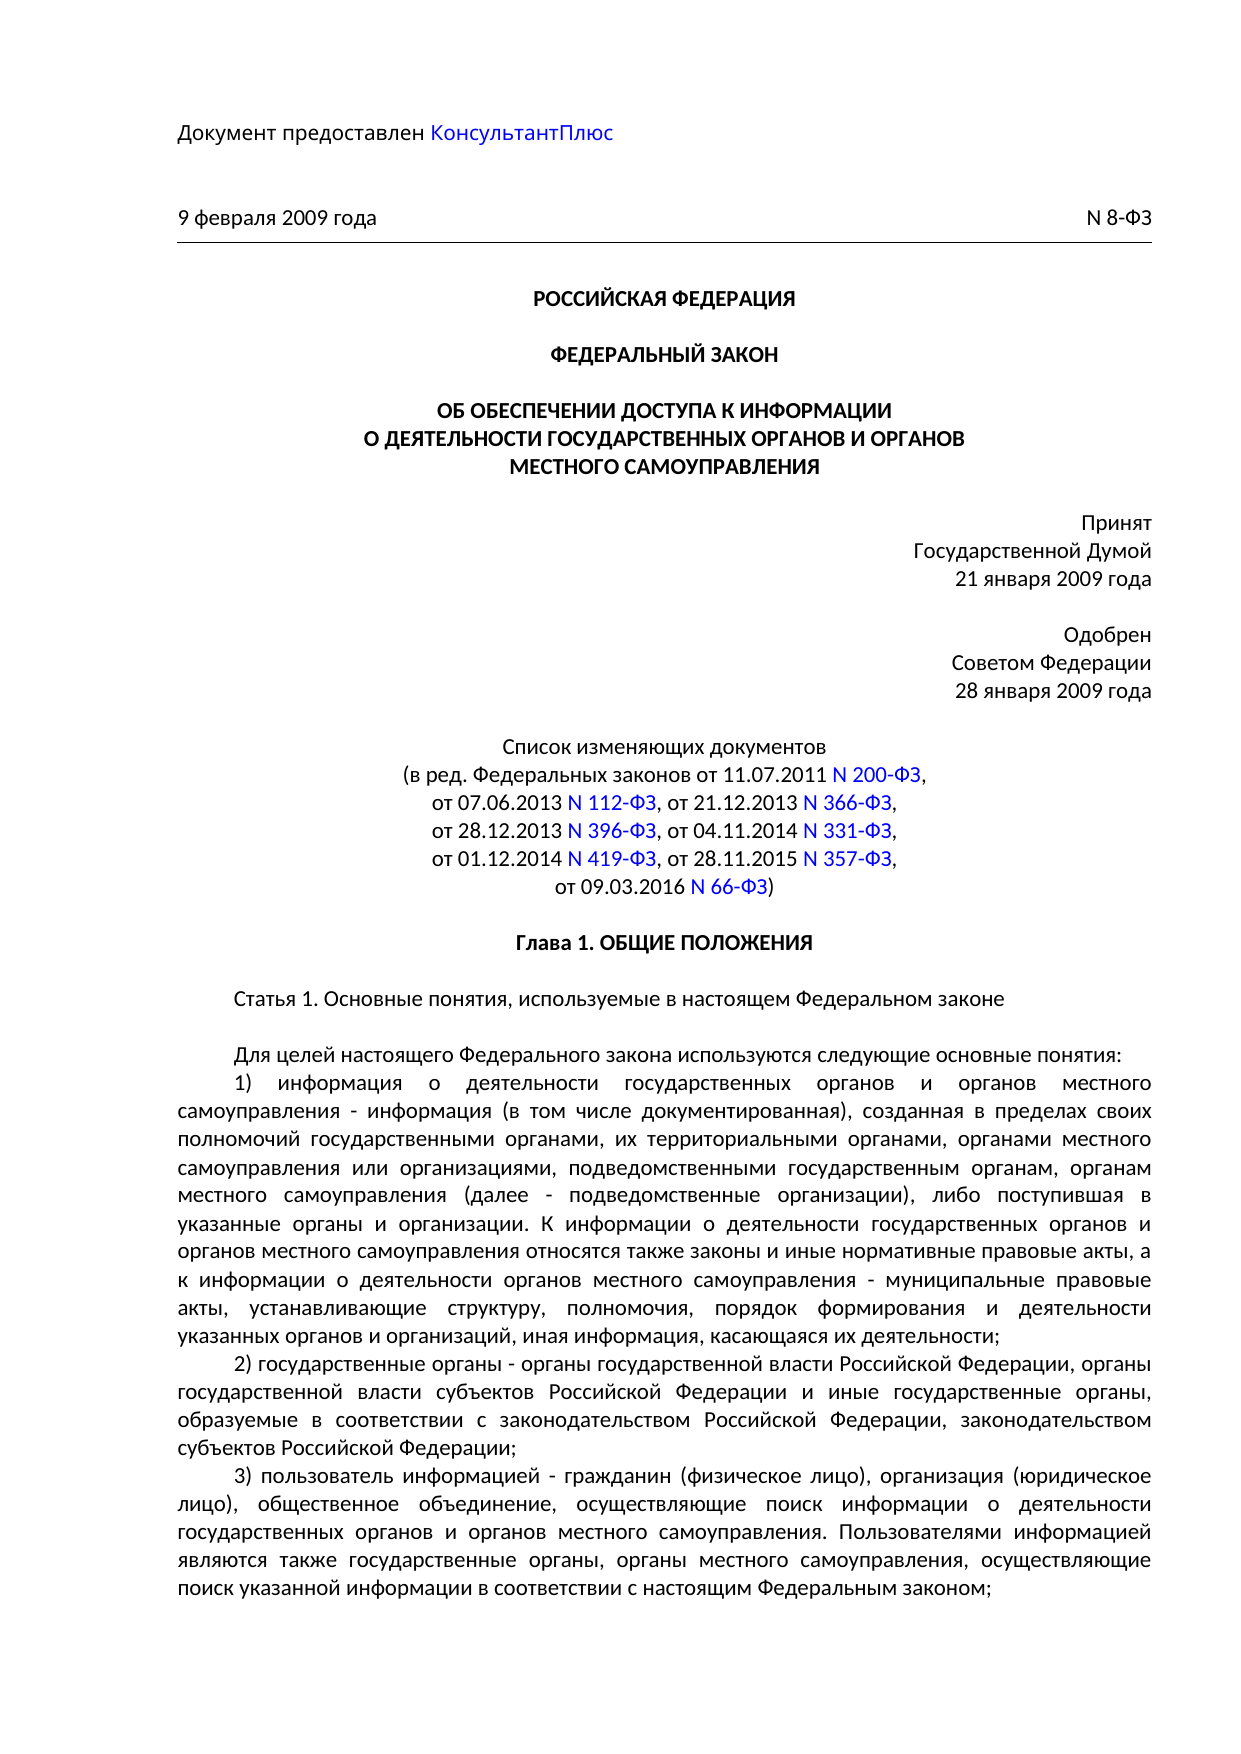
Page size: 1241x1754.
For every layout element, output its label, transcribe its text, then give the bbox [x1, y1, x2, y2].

text 2) государственные органы - органы государственной власти Российской Федерации, органы государственной власти субъектов Российской Федерации и иные государственные органы, образуемые в соответствии с законодательством Российской Федерации, законодательством субъектов Российской Федерации; [177, 1349, 1152, 1461]
title МЕСТНОГО САМОУПРАВЛЕНИЯ [177, 452, 1152, 480]
title ФЕДЕРАЛЬНЫЙ ЗАКОН [177, 340, 1152, 368]
table_header N 8-ФЗ [664, 203, 1152, 231]
title Глава 1. ОБЩИЕ ПОЛОЖЕНИЯ [177, 928, 1152, 956]
title ОБ ОБЕСПЕЧЕНИИ ДОСТУПА К ИНФОРМАЦИИ [177, 396, 1152, 424]
text Статья 1. Основные понятия, используемые в настоящем Федеральном законе [177, 984, 1152, 1012]
text Принят [177, 508, 1152, 536]
text 3) пользователь информацией - гражданин (физическое лицо), организация (юридическое лицо), общественное объединение, осуществляющие поиск информации о деятельности государственных органов и органов местного самоуправления. Пользователями информацией являются также государственные органы, органы местного самоуправления, осуществляющие поиск указанной информации в соответствии с настоящим Федеральным законом; [177, 1461, 1152, 1601]
text 21 января 2009 года [177, 564, 1152, 592]
title РОССИЙСКАЯ ФЕДЕРАЦИЯ [177, 284, 1152, 312]
table_header 9 февраля 2009 года [177, 203, 664, 231]
text Государственной Думой [177, 536, 1152, 564]
text от 28.12.2013 N 396-ФЗ, от 04.11.2014 N 331-ФЗ, [177, 816, 1152, 844]
title О ДЕЯТЕЛЬНОСТИ ГОСУДАРСТВЕННЫХ ОРГАНОВ И ОРГАНОВ [177, 424, 1152, 452]
text Одобрен [177, 620, 1152, 648]
text Советом Федерации [177, 648, 1152, 676]
text Для целей настоящего Федерального закона используются следующие основные понятия: [177, 1041, 1152, 1068]
text от 09.03.2016 N 66-ФЗ) [177, 872, 1152, 900]
text от 07.06.2013 N 112-ФЗ, от 21.12.2013 N 366-ФЗ, [177, 788, 1152, 816]
text 1) информация о деятельности государственных органов и органов местного самоуправления - информация (в том числе документированная), созданная в пределах своих полномочий государственными органами, их территориальными органами, органами местного самоуправления или организациями, подведомственными государственным органам, органам местного самоуправления (далее - подведомственные организации), либо поступившая в указанные органы и организации. К информации о деятельности государственных органов и органов местного самоуправления относятся также законы и иные нормативные правовые акты, а к информации о деятельности органов местного самоуправления - муниципальные правовые акты, устанавливающие структуру, полномочия, порядок формирования и деятельности указанных органов и организаций, иная информация, касающаяся их деятельности; [177, 1068, 1152, 1349]
text 28 января 2009 года [177, 676, 1152, 704]
title Документ предоставлен КонсультантПлюс [177, 118, 1152, 175]
text (в ред. Федеральных законов от 11.07.2011 N 200-ФЗ, [177, 760, 1152, 788]
text Список изменяющих документов [177, 732, 1152, 760]
text от 01.12.2014 N 419-ФЗ, от 28.11.2015 N 357-ФЗ, [177, 844, 1152, 872]
